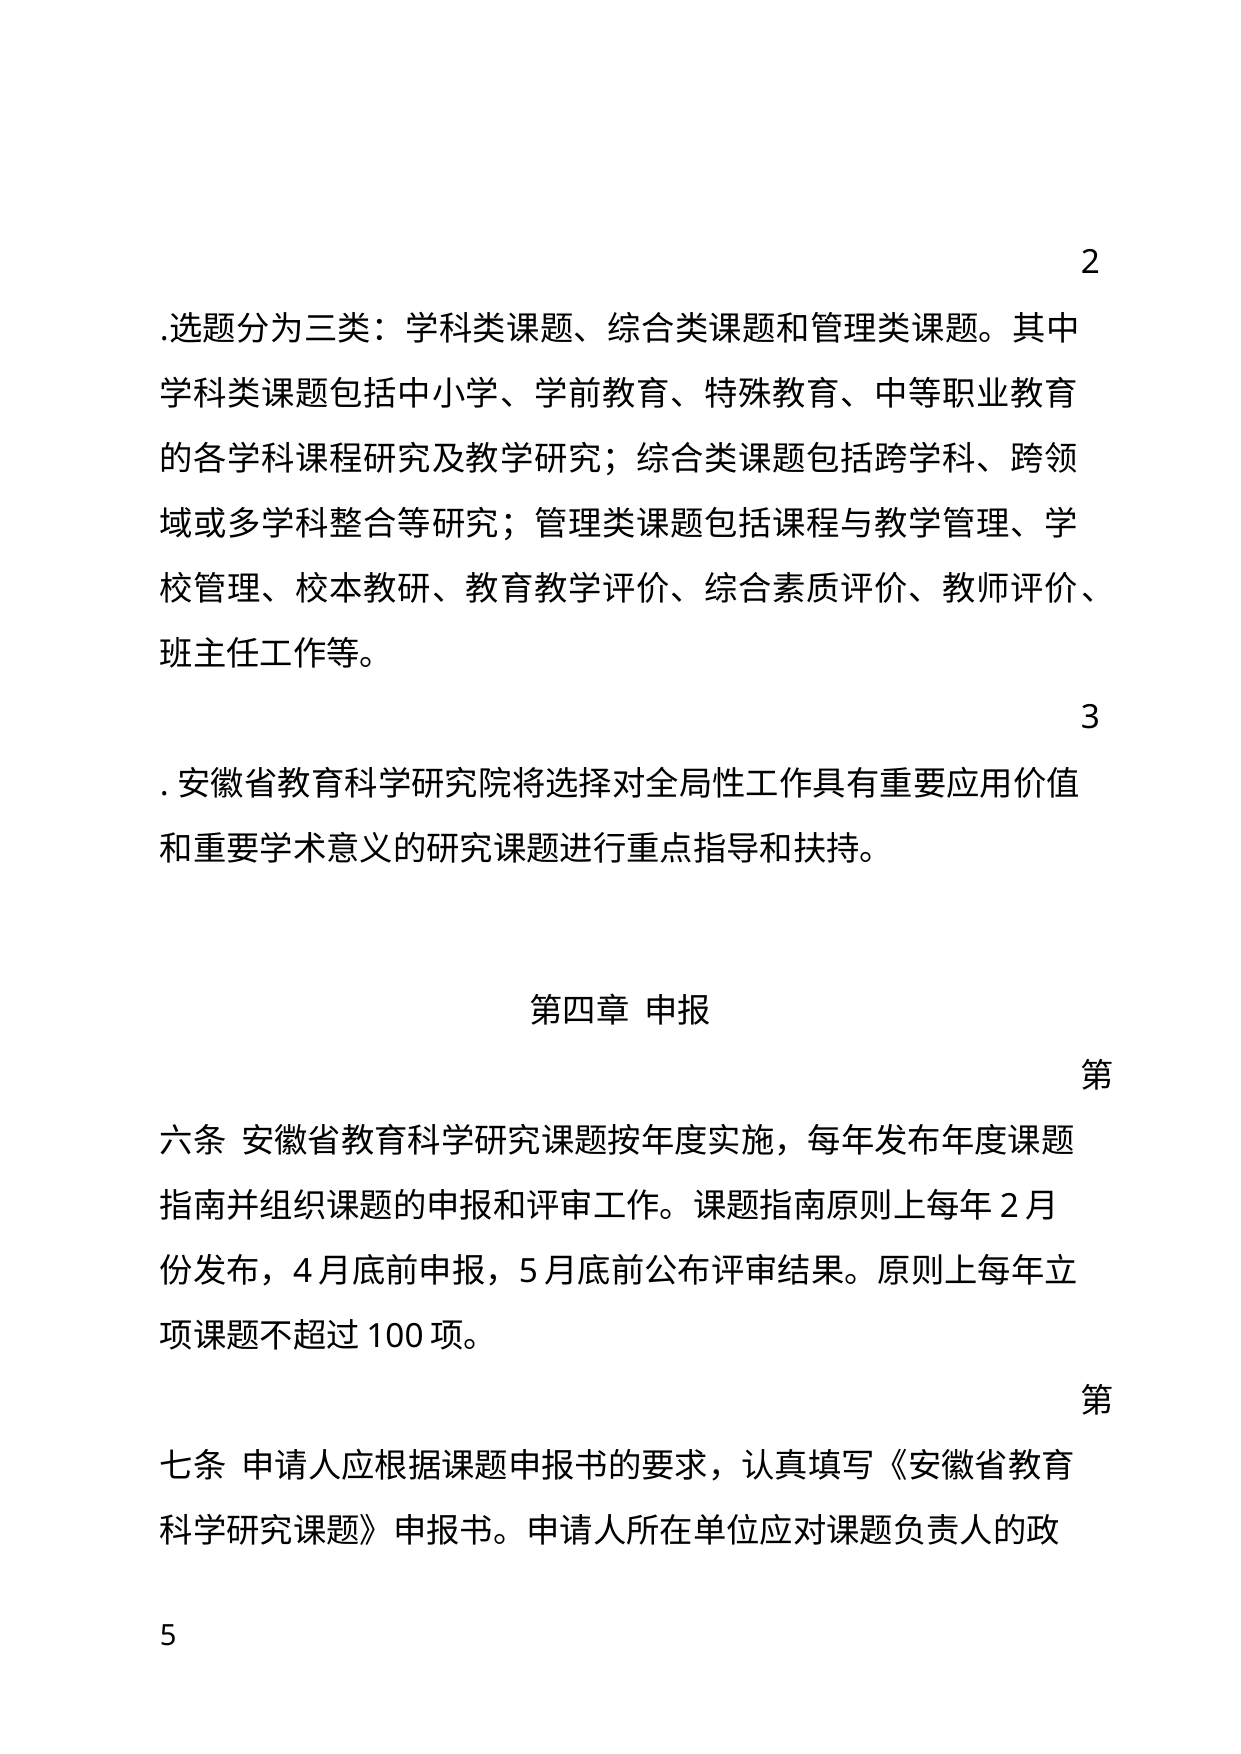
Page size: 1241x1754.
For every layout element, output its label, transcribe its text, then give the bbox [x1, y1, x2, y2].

text 3. 安徽省教育科学研究院将选择对全局性工作具有重要应用价值和重要学术意义的研究课题进行重点指导和扶持。 [159, 683, 1081, 878]
text 第六条 安徽省教育科学研究课题按年度实施，每年发布年度课题指南并组织课题的申报和评审工作。课题指南原则上每年2月份发布，4月底前申报，5月底前公布评审结果。原则上每年立项课题不超过100项。 [159, 1041, 1081, 1366]
text 2.选题分为三类：学科类课题、综合类课题和管理类课题。其中学科类课题包括中小学、学前教育、特殊教育、中等职业教育的各学科课程研究及教学研究；综合类课题包括跨学科、跨领域或多学科整合等研究；管理类课题包括课程与教学管理、学校管理、校本教研、教育教学评价、综合素质评价、教师评价、班主任工作等。 [159, 228, 1081, 683]
text 第四章 申报 [159, 976, 1081, 1041]
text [159, 1366, 1081, 1561]
